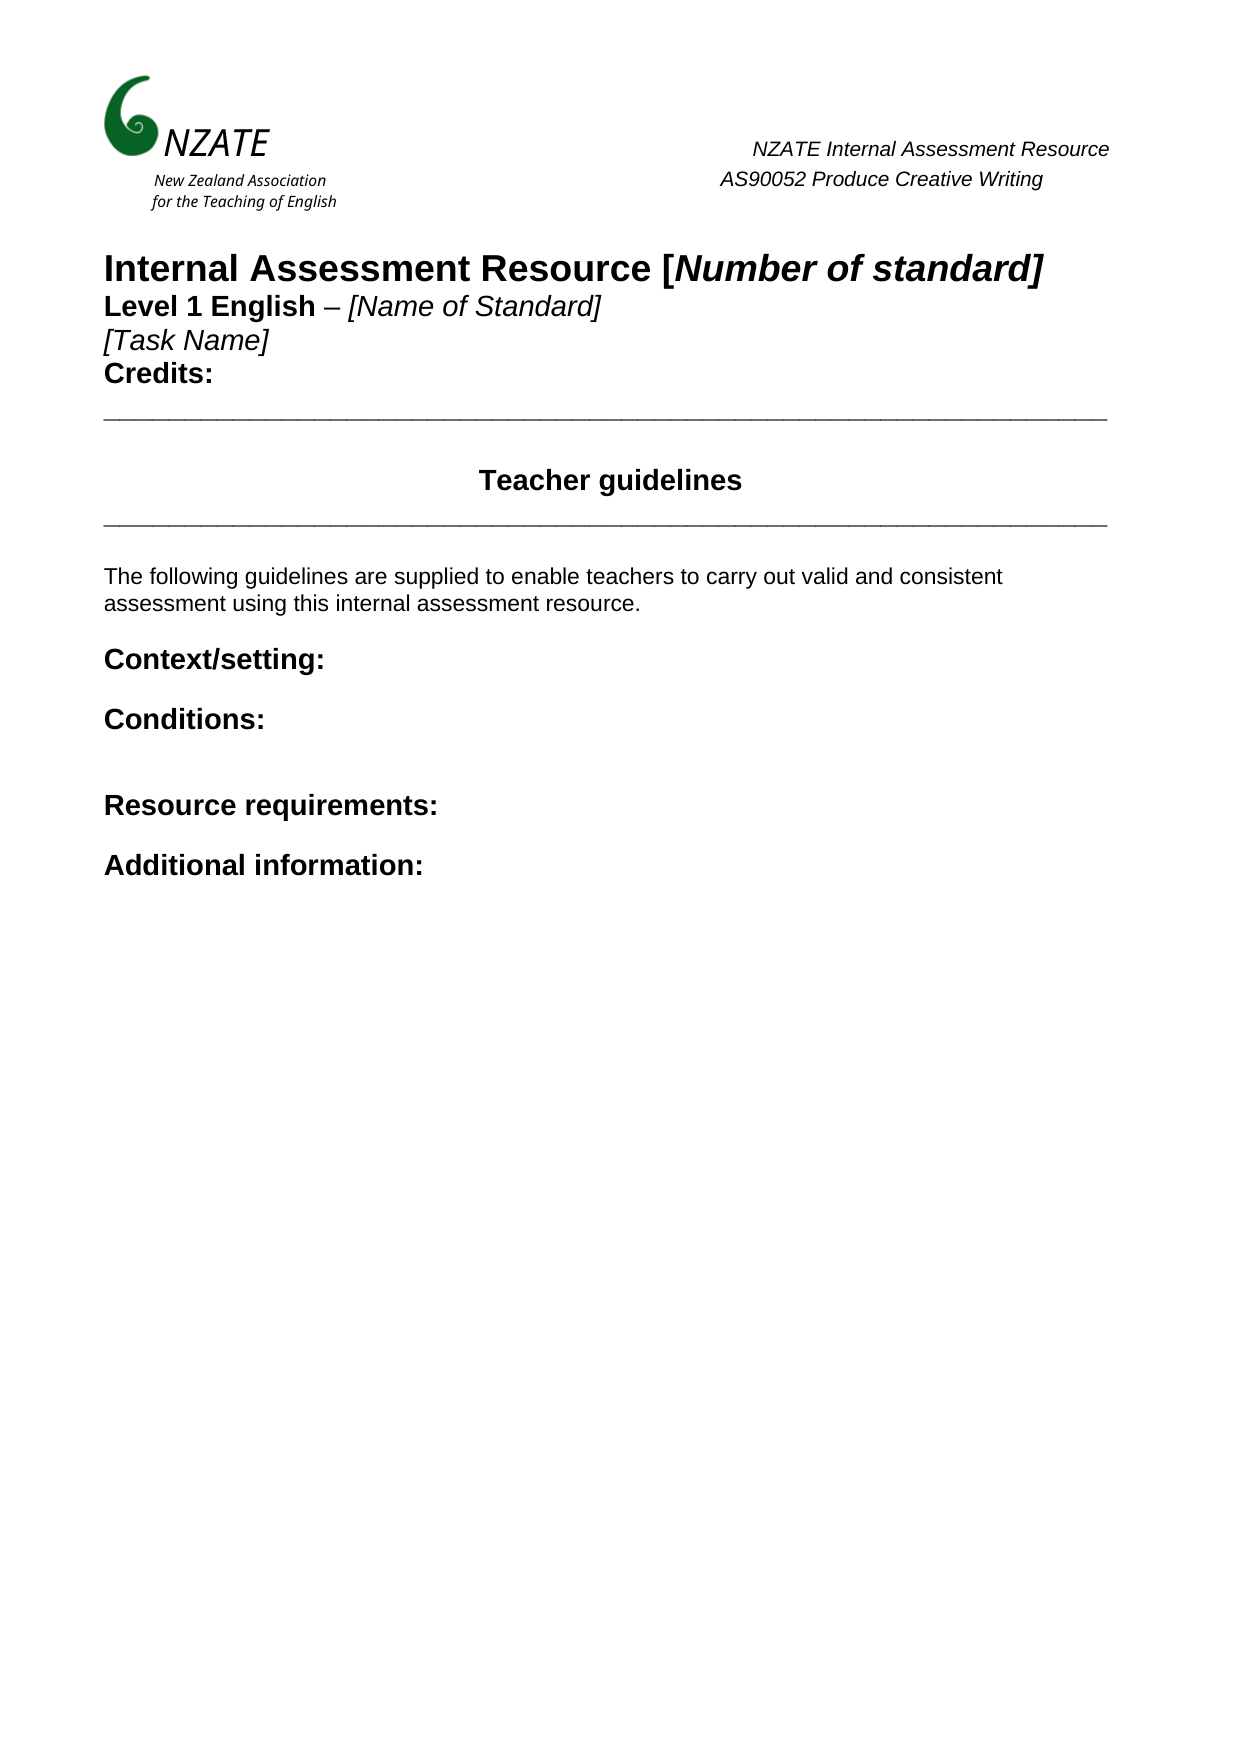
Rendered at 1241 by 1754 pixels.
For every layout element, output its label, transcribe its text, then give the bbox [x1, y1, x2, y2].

text Level 1 English – [Name of Standard] [103, 289, 1127, 323]
text Resource requirements: [103, 788, 1122, 822]
text Additional information: [103, 848, 1122, 882]
text Credits: [103, 357, 1127, 390]
text Context/setting: [103, 642, 1122, 676]
text Conditions: [103, 702, 1122, 736]
text [Task Name] [103, 323, 1127, 357]
text Internal Assessment Resource [Number of standard] [103, 246, 1127, 289]
text The following guidelines are supplied to enable teachers to carry out valid and consistent assessment using this internal assessment resource. [103, 563, 1122, 616]
text ______________________________________________________________ [103, 496, 1240, 529]
text Teacher guidelines [403, 462, 1240, 496]
text ______________________________________________________________ [103, 390, 1127, 424]
